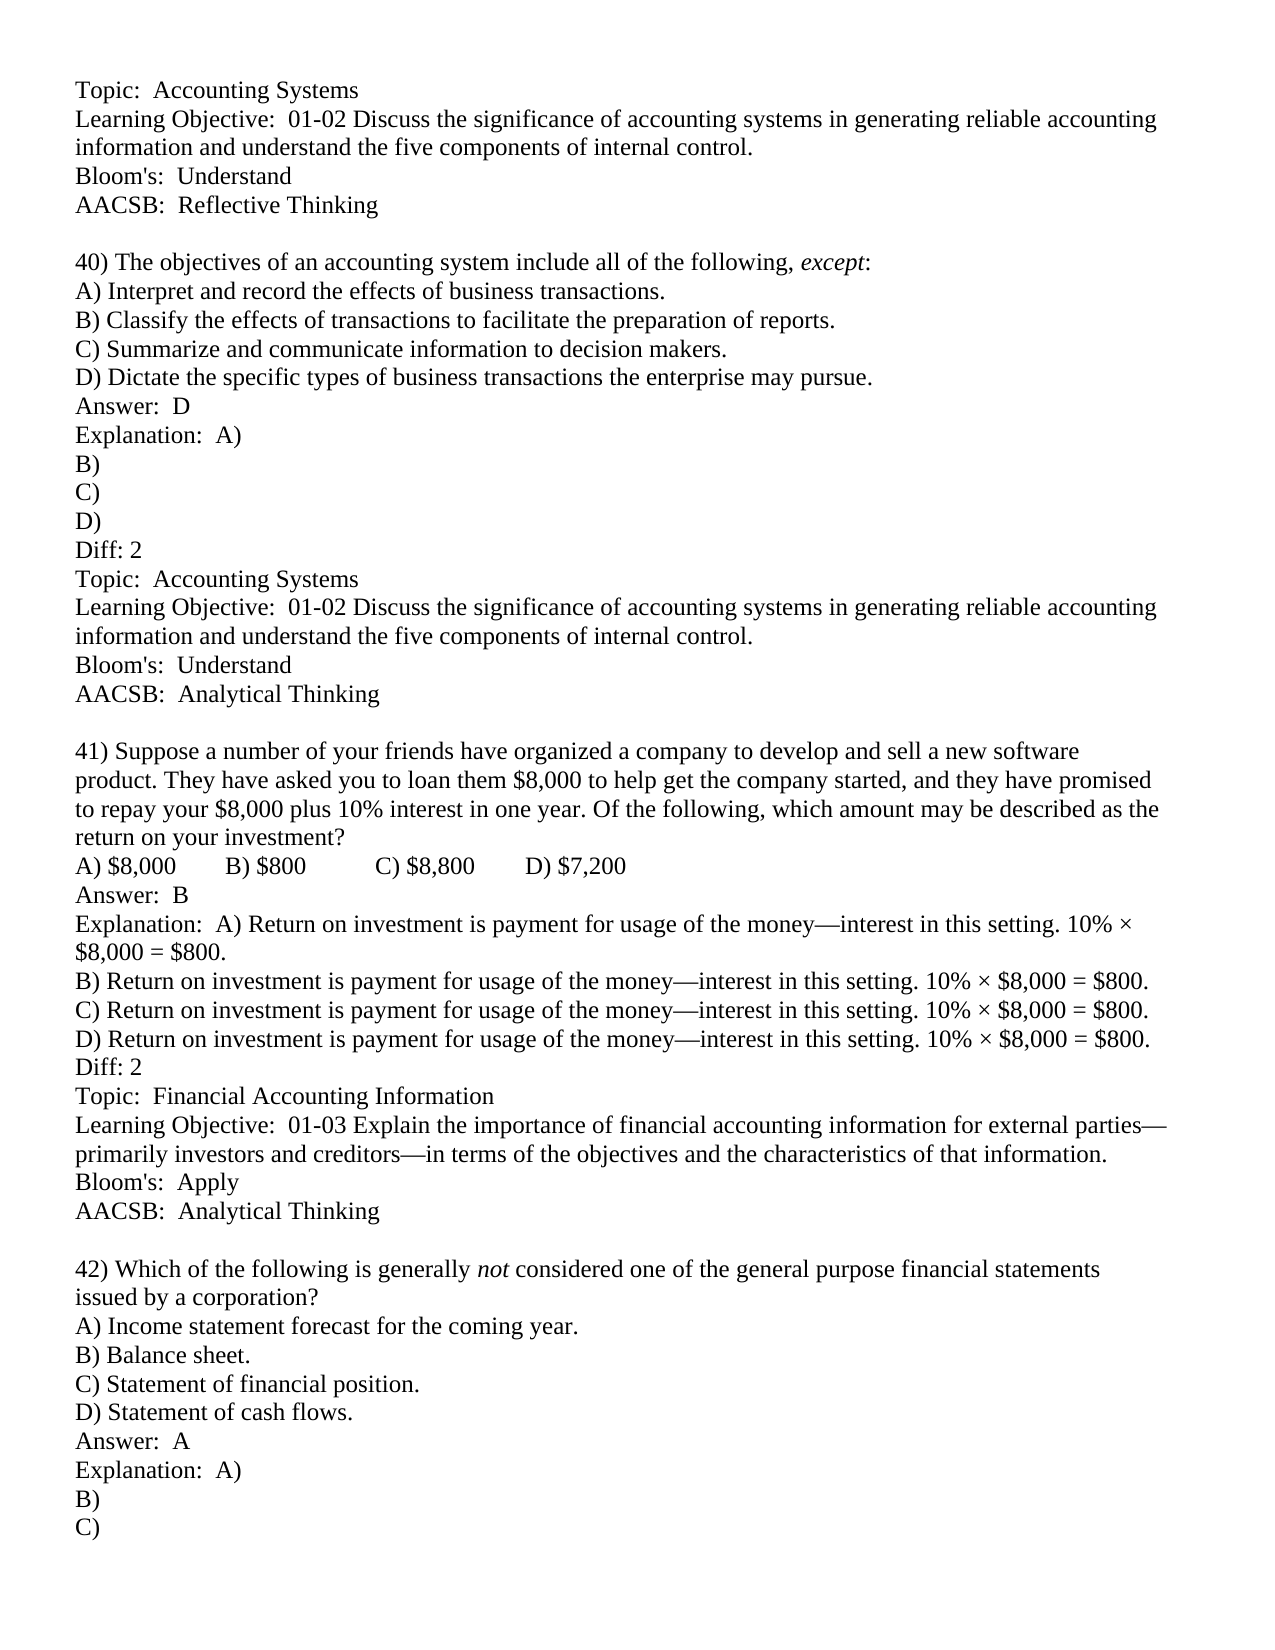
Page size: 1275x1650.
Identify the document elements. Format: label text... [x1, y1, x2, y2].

text B) Return on investment is payment for usage of the money—interest in this setting. 10% × $8,000 = $800. [75, 966, 1162, 995]
text AACSB: Analytical Thinking [75, 1196, 1200, 1225]
text Topic: Accounting Systems [75, 564, 1200, 592]
text 42) Which of the following is generally not considered one of the general purpose financial statements issued by a corporation? [75, 1254, 1162, 1311]
text B) Classify the effects of transactions to facilitate the preparation of reports. [75, 305, 1162, 334]
text Learning Objective: 01-02 Discuss the significance of accounting systems in generating reliable accounting information and understand the five components of internal control. [75, 104, 1200, 161]
text A) Interpret and record the effects of business transactions. [75, 276, 1162, 305]
text 41) Suppose a number of your friends have organized a company to develop and sell a new software product. They have asked you to loan them $8,000 to help get the company started, and they have promised to repay your $8,000 plus 10% interest in one year. Of the following, which amount may be described as the return on your investment? [75, 736, 1162, 851]
text Diff: 2 [75, 1052, 1200, 1081]
text D) Statement of cash flows. [75, 1397, 1162, 1426]
text Bloom's: Understand [75, 161, 1200, 190]
text Answer: B [75, 880, 1200, 909]
text B) [75, 1484, 1200, 1512]
text C) Return on investment is payment for usage of the money—interest in this setting. 10% × $8,000 = $800. [75, 995, 1162, 1024]
text 40) The objectives of an accounting system include all of the following, except: [75, 247, 1162, 276]
text Bloom's: Apply [75, 1167, 1200, 1196]
text Explanation: A) Return on investment is payment for usage of the money—interest in this setting. 10% × $8,000 = $800. [75, 909, 1162, 966]
text Explanation: A) [75, 1455, 1200, 1484]
text A) Income statement forecast for the coming year. [75, 1311, 1162, 1340]
text AACSB: Analytical Thinking [75, 679, 1200, 707]
text D) Dictate the specific types of business transactions the enterprise may pursue. [75, 362, 1162, 391]
text C) Summarize and communicate information to decision makers. [75, 334, 1162, 362]
text C) [75, 1512, 1200, 1541]
text Topic: Financial Accounting Information [75, 1081, 1200, 1110]
text AACSB: Reflective Thinking [75, 190, 1200, 219]
text Answer: A [75, 1426, 1200, 1455]
text C) Statement of financial position. [75, 1369, 1162, 1397]
text Bloom's: Understand [75, 650, 1200, 679]
text D) [75, 506, 1200, 535]
text Topic: Accounting Systems [75, 75, 1200, 104]
text Explanation: A) [75, 420, 1200, 449]
text D) Return on investment is payment for usage of the money—interest in this setting. 10% × $8,000 = $800. [75, 1024, 1162, 1052]
text B) [75, 449, 1200, 477]
text Answer: D [75, 391, 1200, 420]
text A) $8,000 B) $800 C) $8,800 D) $7,200 [75, 851, 1162, 880]
text Learning Objective: 01-02 Discuss the significance of accounting systems in generating reliable accounting information and understand the five components of internal control. [75, 592, 1200, 650]
text B) Balance sheet. [75, 1340, 1162, 1369]
text C) [75, 477, 1200, 506]
text Diff: 2 [75, 535, 1200, 564]
